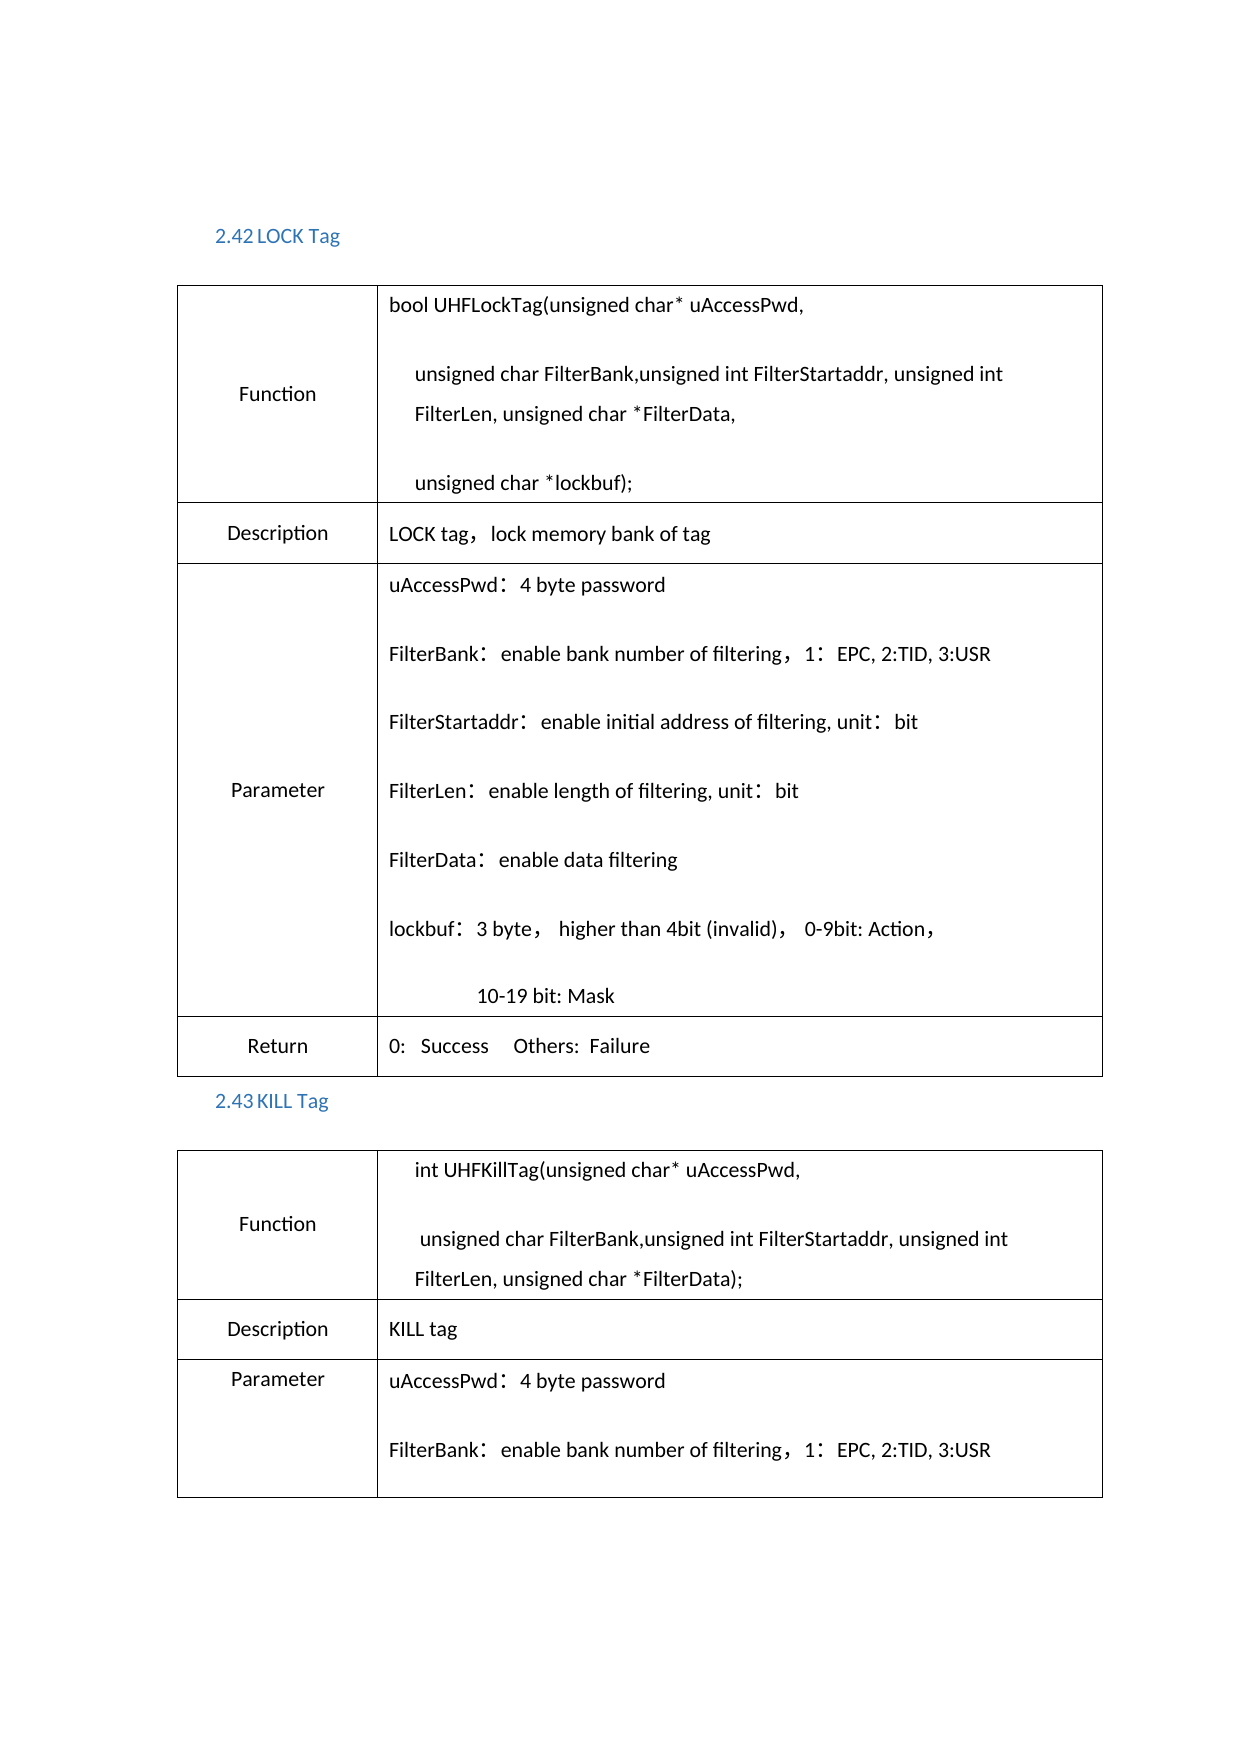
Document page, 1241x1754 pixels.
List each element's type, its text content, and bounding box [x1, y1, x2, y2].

table_cell Return [178, 1017, 377, 1076]
table_cell Parameter [178, 564, 377, 1016]
subtitle KILL Tag [215, 1081, 1063, 1119]
table_header Function [178, 1151, 377, 1298]
table_header int UHFKillTag(unsigned char* uAccessPwd, unsigned char FilterBank,unsigned int FilterStartaddr, unsigned int FilterLen, unsigned char *FilterData); [378, 1151, 1102, 1298]
subtitle LOCK Tag [215, 217, 1063, 254]
table_cell 0: Success Others: Failure [378, 1017, 1102, 1076]
table_cell LOCK tag，lock memory bank of tag [378, 503, 1102, 563]
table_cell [378, 1360, 1102, 1497]
table_cell KILL tag [378, 1300, 1102, 1359]
table_header bool UHFLockTag(unsigned char* uAccessPwd, unsigned char FilterBank,unsigned int FilterStartaddr, unsigned int FilterLen, unsigned char *FilterData, unsigned char *lockbuf); [378, 286, 1102, 502]
table_cell Description [178, 503, 377, 563]
table_cell uAccessPwd：4 byte password FilterBank：enable bank number of filtering，1：EPC, 2:TID, 3:USR FilterStartaddr：enable initial address of filtering, unit：bit FilterLen：enable length of filtering, unit：bit FilterData：enable data filtering lockbuf：3 byte， higher than 4bit (invalid)， 0-9bit: Action， 10-19 bit: Mask [378, 564, 1102, 1016]
table_cell Description [178, 1300, 377, 1359]
table_cell Parameter [178, 1360, 377, 1497]
table_header Function [178, 286, 377, 502]
